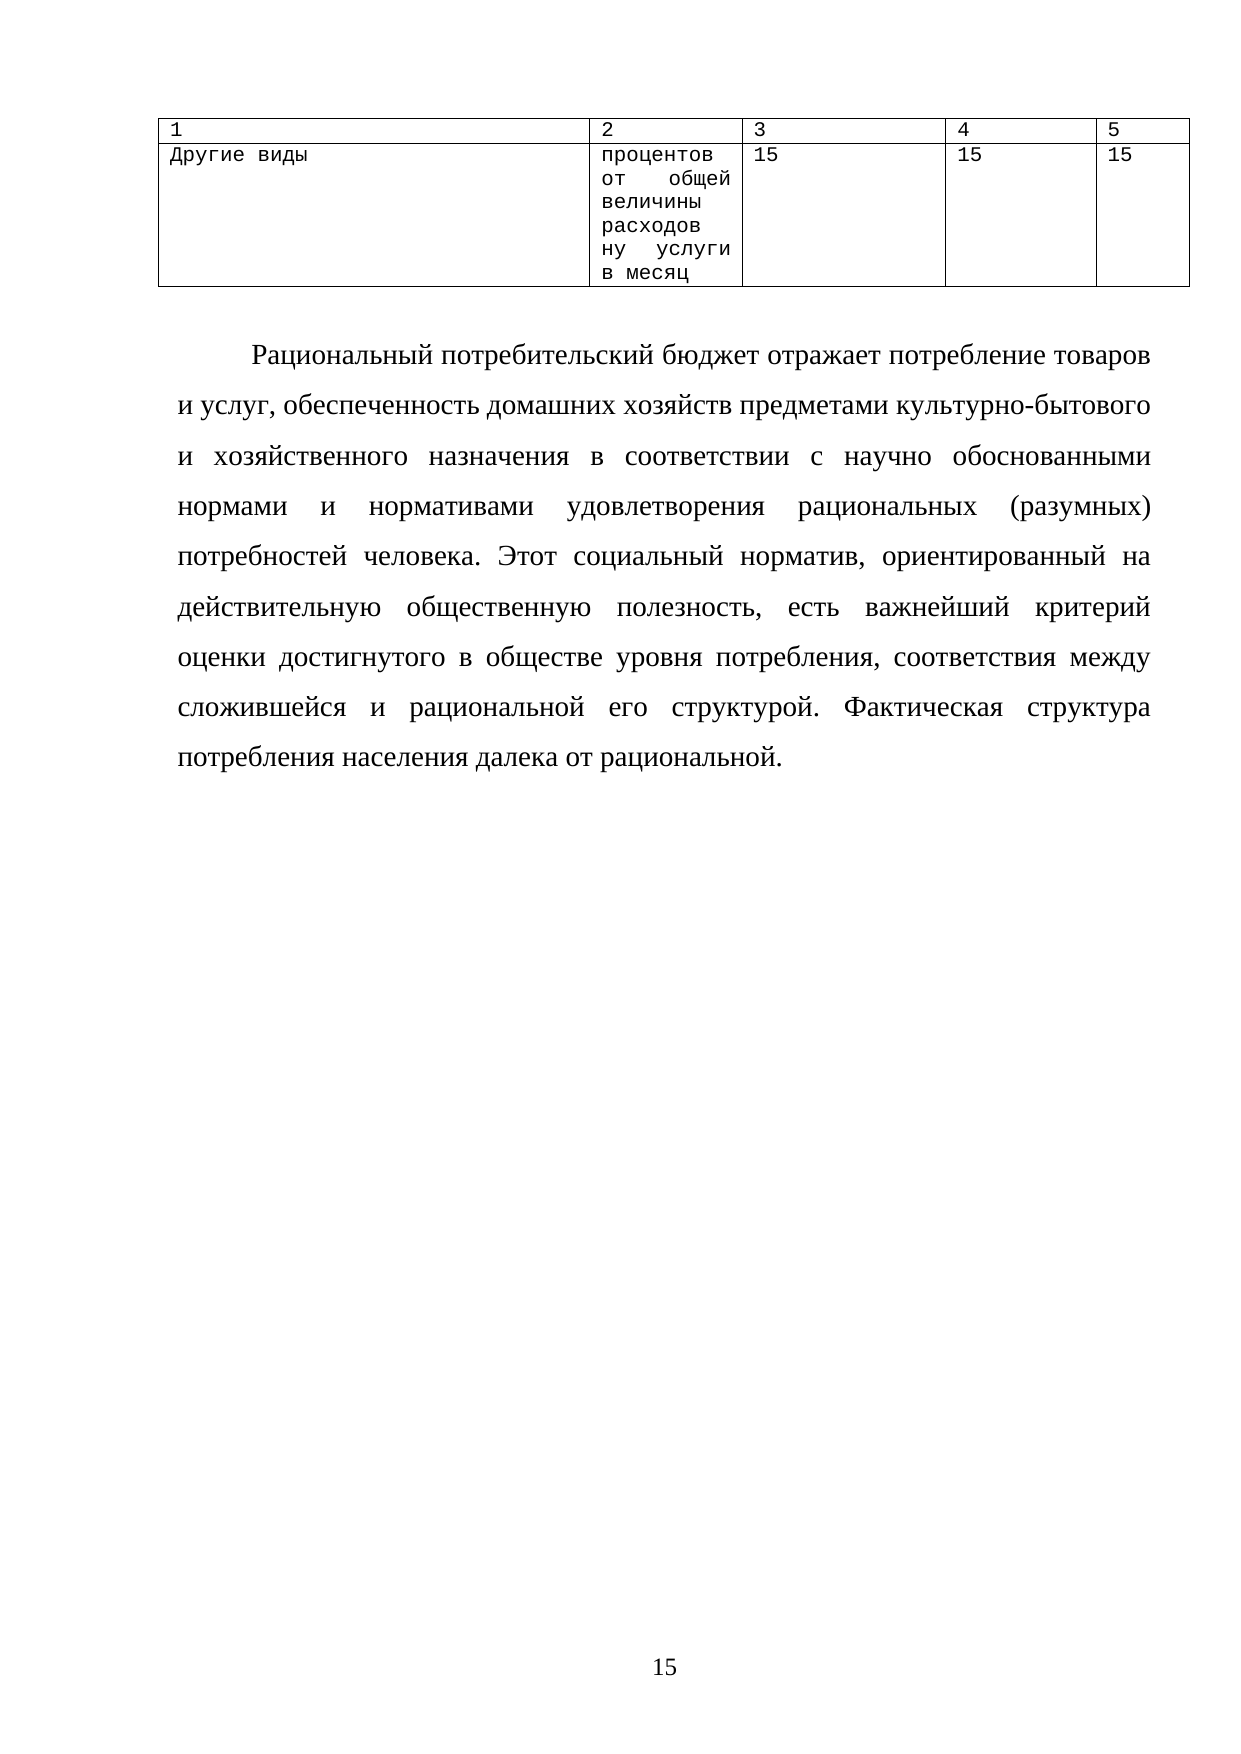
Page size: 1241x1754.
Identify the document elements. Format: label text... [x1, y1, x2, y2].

table_cell 15 [1097, 144, 1189, 286]
table_cell 15 [946, 144, 1096, 286]
table_cell 3 [743, 119, 945, 143]
table_cell 15 [743, 144, 945, 286]
text Рациональный потребительский бюджет отражает потребление товаров и услуг, обеспеченность домашних хозяйств предметами культурно-бытового и хозяйственного назначения в соответствии с научно обоснованными нормами и нормативами удовлетворения рациональных (разумных) потребностей человека. Этот социальный норматив, ориентированный на действительную общественную полезность, есть важнейший критерий оценки достигнутого в обществе уровня потребления, соответствия между сложившейся и рациональной его структурой. Фактическая структура потребления населения далека от рациональной. [177, 337, 1152, 773]
table_cell 5 [1097, 119, 1189, 143]
table_cell Другие виды [159, 144, 589, 286]
table_cell процентов от общей величины расходов ну услуги в месяц [590, 144, 742, 286]
table_cell 2 [590, 119, 742, 143]
table_cell 1 [159, 119, 589, 143]
table_cell 4 [946, 119, 1096, 143]
